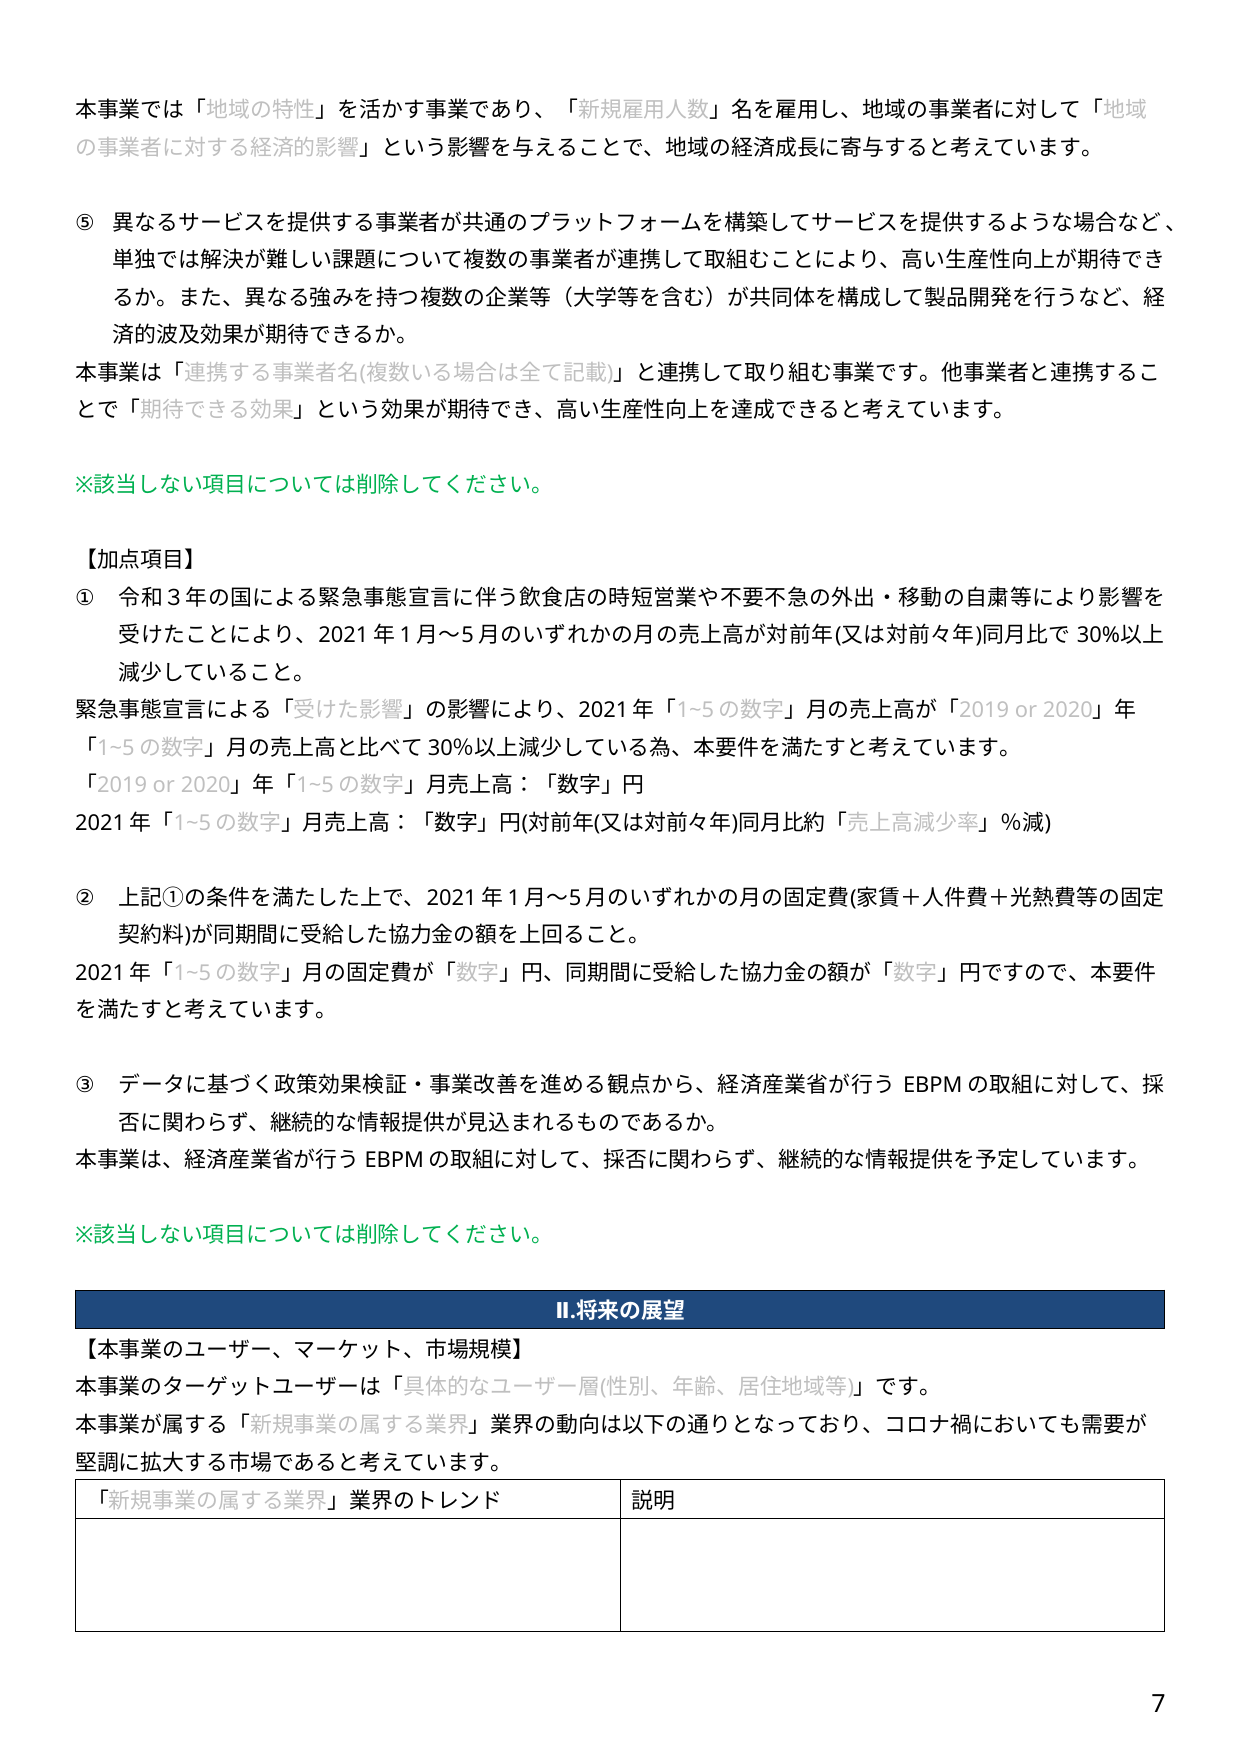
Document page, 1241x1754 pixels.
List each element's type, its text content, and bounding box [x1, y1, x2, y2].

table_cell [621, 1519, 1164, 1631]
text 2021年「1~5の数字」月売上高：「数字」円(対前年(又は対前々年)同月比約「売上高減少率」％減) [75, 802, 1165, 839]
text 本事業は、経済産業省が行う EBPMの取組に対して、採否に関わらず、継続的な情報提供を予定しています。 [75, 1139, 1165, 1177]
list 上記①の条件を満たした上で、2021年1月～5月のいずれかの月の固定費(家賃＋人件費＋光熱費等の固定契約料)が同期間に受給した協力金の額を上回ること。 [75, 877, 1165, 952]
text 本事業は「連携する事業者名(複数いる場合は全て記載)」と連携して取り組む事業です。他事業者と連携することで「期待できる効果」という効果が期待でき、高い生産性向上を達成できると考えています。 [75, 352, 1165, 427]
text 【本事業のユーザー、マーケット、市場規模】 [75, 1329, 1165, 1367]
table_header 「新規事業の属する業界」業界のトレンド [76, 1480, 620, 1518]
text 「2019 or 2020」年「1~5の数字」月売上高：「数字」円 [75, 764, 1165, 802]
text 本事業のターゲットユーザーは「具体的なユーザー層(性別、年齢、居住地域等)」です。 [75, 1367, 1165, 1404]
list 異なるサービスを提供する事業者が共通のプラットフォームを構築してサービスを提供するような場合など、単独では解決が難しい課題について複数の事業者が連携して取組むことにより、高い生産性向上が期待できるか。また、異なる強みを持つ複数の企業等（大学等を含む）が共同体を構成して製品開発を行うなど、経済的波及効果が期待できるか。 [75, 202, 1165, 352]
text 本事業では「地域の特性」を活かす事業であり、「新規雇用人数」名を雇用し、地域の事業者に対して「地域の事業者に対する経済的影響」という影響を与えることで、地域の経済成長に寄与すると考えています。 [75, 89, 1165, 164]
text 2021年「1~5の数字」月の固定費が「数字」円、同期間に受給した協力金の額が「数字」円ですので、本要件を満たすと考えています。 [75, 952, 1165, 1027]
text 本事業が属する「新規事業の属する業界」業界の動向は以下の通りとなっており、コロナ禍においても需要が堅調に拡大する市場であると考えています。 [75, 1404, 1165, 1479]
text 緊急事態宣言による「受けた影響」の影響により、2021年「1~5の数字」月の売上高が「2019 or 2020」年「1~5の数字」月の売上高と比べて30％以上減少している為、本要件を満たすと考えています。 [75, 689, 1165, 764]
list データに基づく政策効果検証・事業改善を進める観点から、経済産業省が行う EBPMの取組に対して、採否に関わらず、継続的な情報提供が見込まれるものであるか。 [75, 1064, 1165, 1139]
text ※該当しない項目については削除してください。 [75, 1214, 1165, 1252]
text ※該当しない項目については削除してください。 [75, 464, 1165, 502]
list 令和３年の国による緊急事態宣言に伴う飲食店の時短営業や不要不急の外出・移動の自粛等により影響を受けたことにより、2021年1月～5月のいずれかの月の売上高が対前年(又は対前々年)同月比で 30%以上減少していること。 [75, 577, 1165, 689]
table_header 説明 [621, 1480, 1164, 1518]
table_cell [76, 1519, 620, 1631]
text 【加点項目】 [75, 539, 1165, 577]
table_header Ⅱ.将来の展望 [76, 1291, 1164, 1328]
